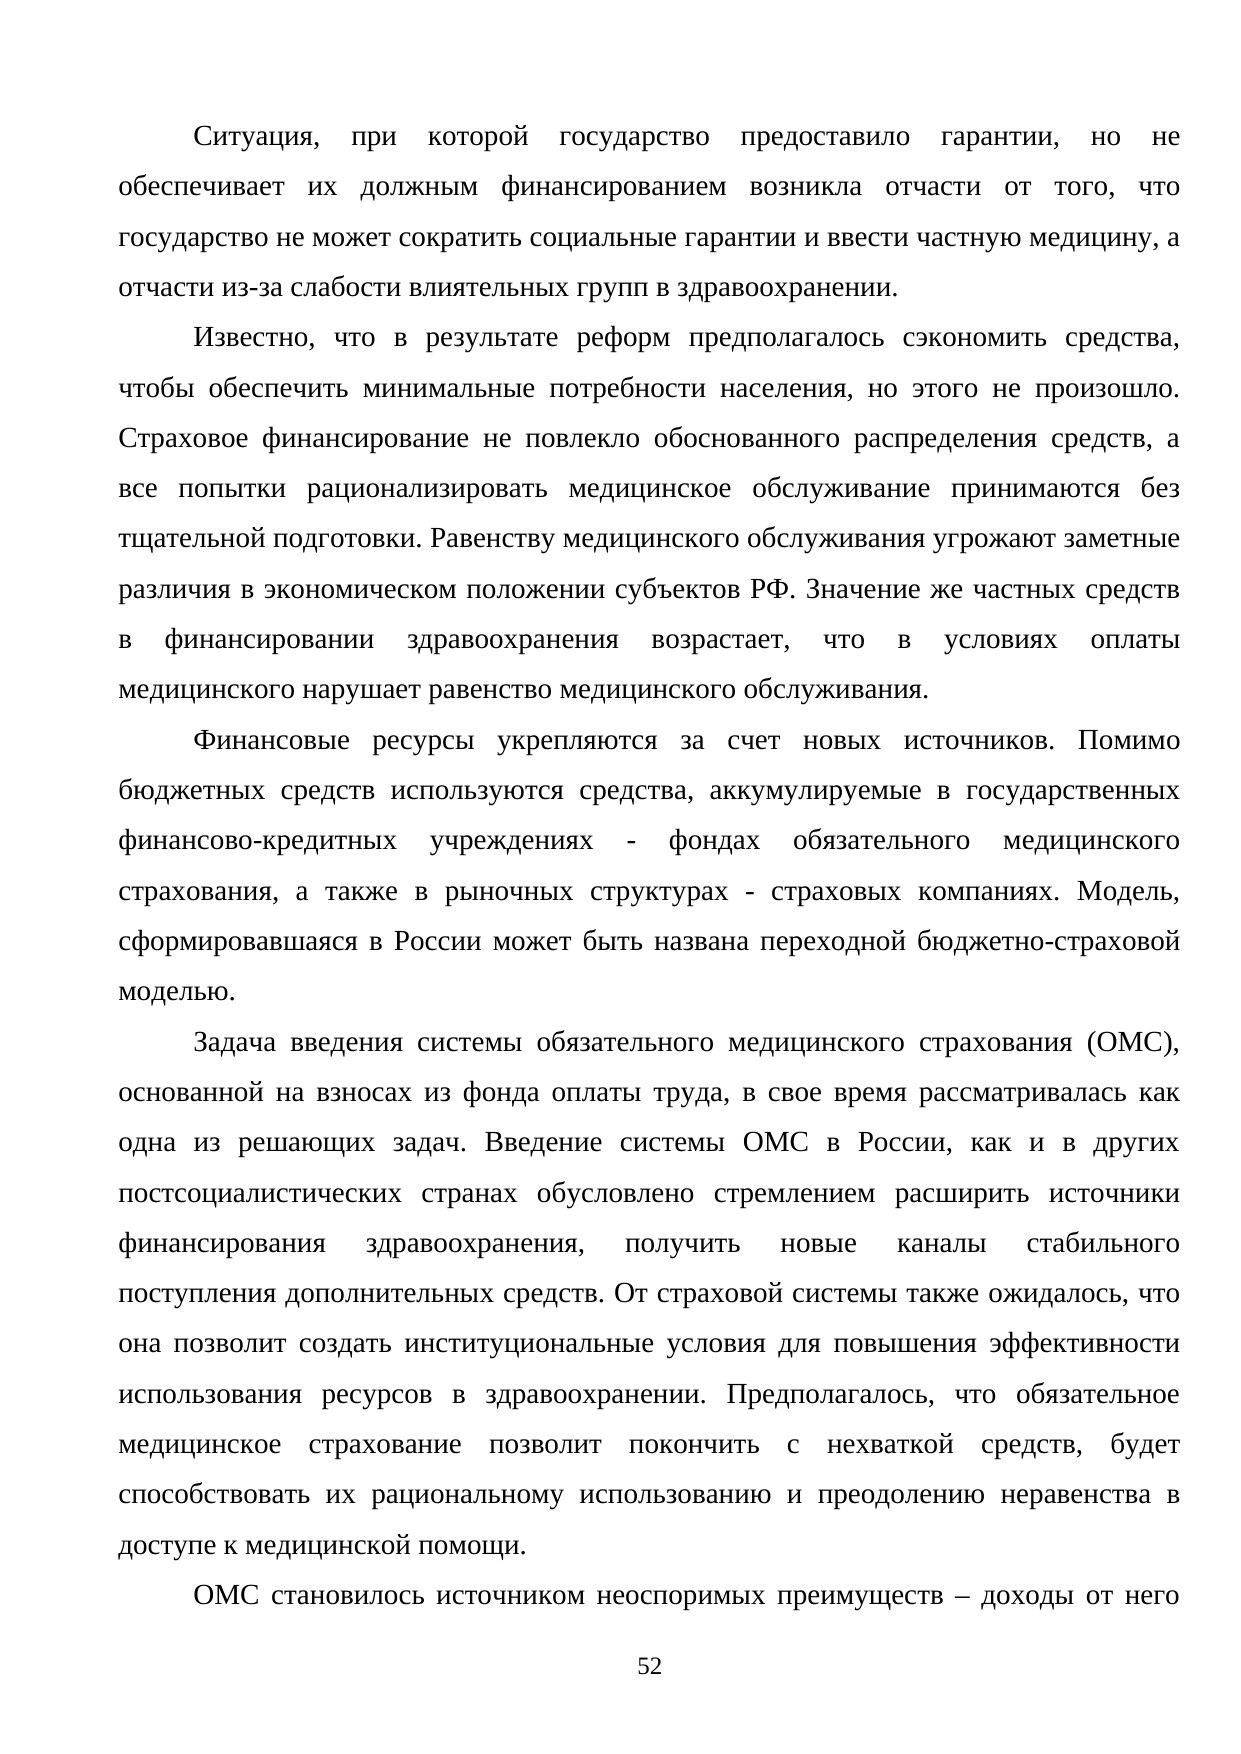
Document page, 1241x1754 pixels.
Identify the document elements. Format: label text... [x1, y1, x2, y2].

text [118, 1577, 1181, 1611]
text Задача введения системы обязательного медицинского страхования (ОМС), основанной на взносах из фонда оплаты труда, в свое время рассматривалась как одна из решающих задач. Введение системы ОМС в России, как и в других постсоциалистических странах обусловлено стремлением расширить источники финансирования здравоохранения, получить новые каналы стабильного поступления дополнительных средств. От страховой системы также ожидалось, что она позволит создать институциональные условия для повышения эффективности использования ресурсов в здравоохранении. Предполагалось, что обязательное медицинское страхование позволит покончить с нехваткой средств, будет способствовать их рациональному использованию и преодолению неравенства в доступе к медицинской помощи. [118, 1024, 1181, 1560]
text Финансовые ресурсы укрепляются за счет новых источников. Помимо бюджетных средств используются средства, аккумулируемые в государственных финансово-кредитных учреждениях - фондах обязательного медицинского страхования, а также в рыночных структурах - страховых компаниях. Модель, сформировавшаяся в России может быть названа переходной бюджетно-страховой моделью. [118, 722, 1181, 1007]
text Известно, что в результате реформ предполагалось сэкономить средства, чтобы обеспечить минимальные потребности населения, но этого не произошло. Страховое финансирование не повлекло обоснованного распределения средств, а все попытки рационализировать медицинское обслуживание принимаются без тщательной подготовки. Равенству медицинского обслуживания угрожают заметные различия в экономическом положении субъектов РФ. Значение же частных средств в финансировании здравоохранения возрастает, что в условиях оплаты медицинского нарушает равенство медицинского обслуживания. [118, 319, 1181, 705]
text Ситуация, при которой государство предоставило гарантии, но не обеспечивает их должным финансированием возникла отчасти от того, что государство не может сократить социальные гарантии и ввести частную медицину, а отчасти из-за слабости влиятельных групп в здравоохранении. [118, 118, 1181, 303]
